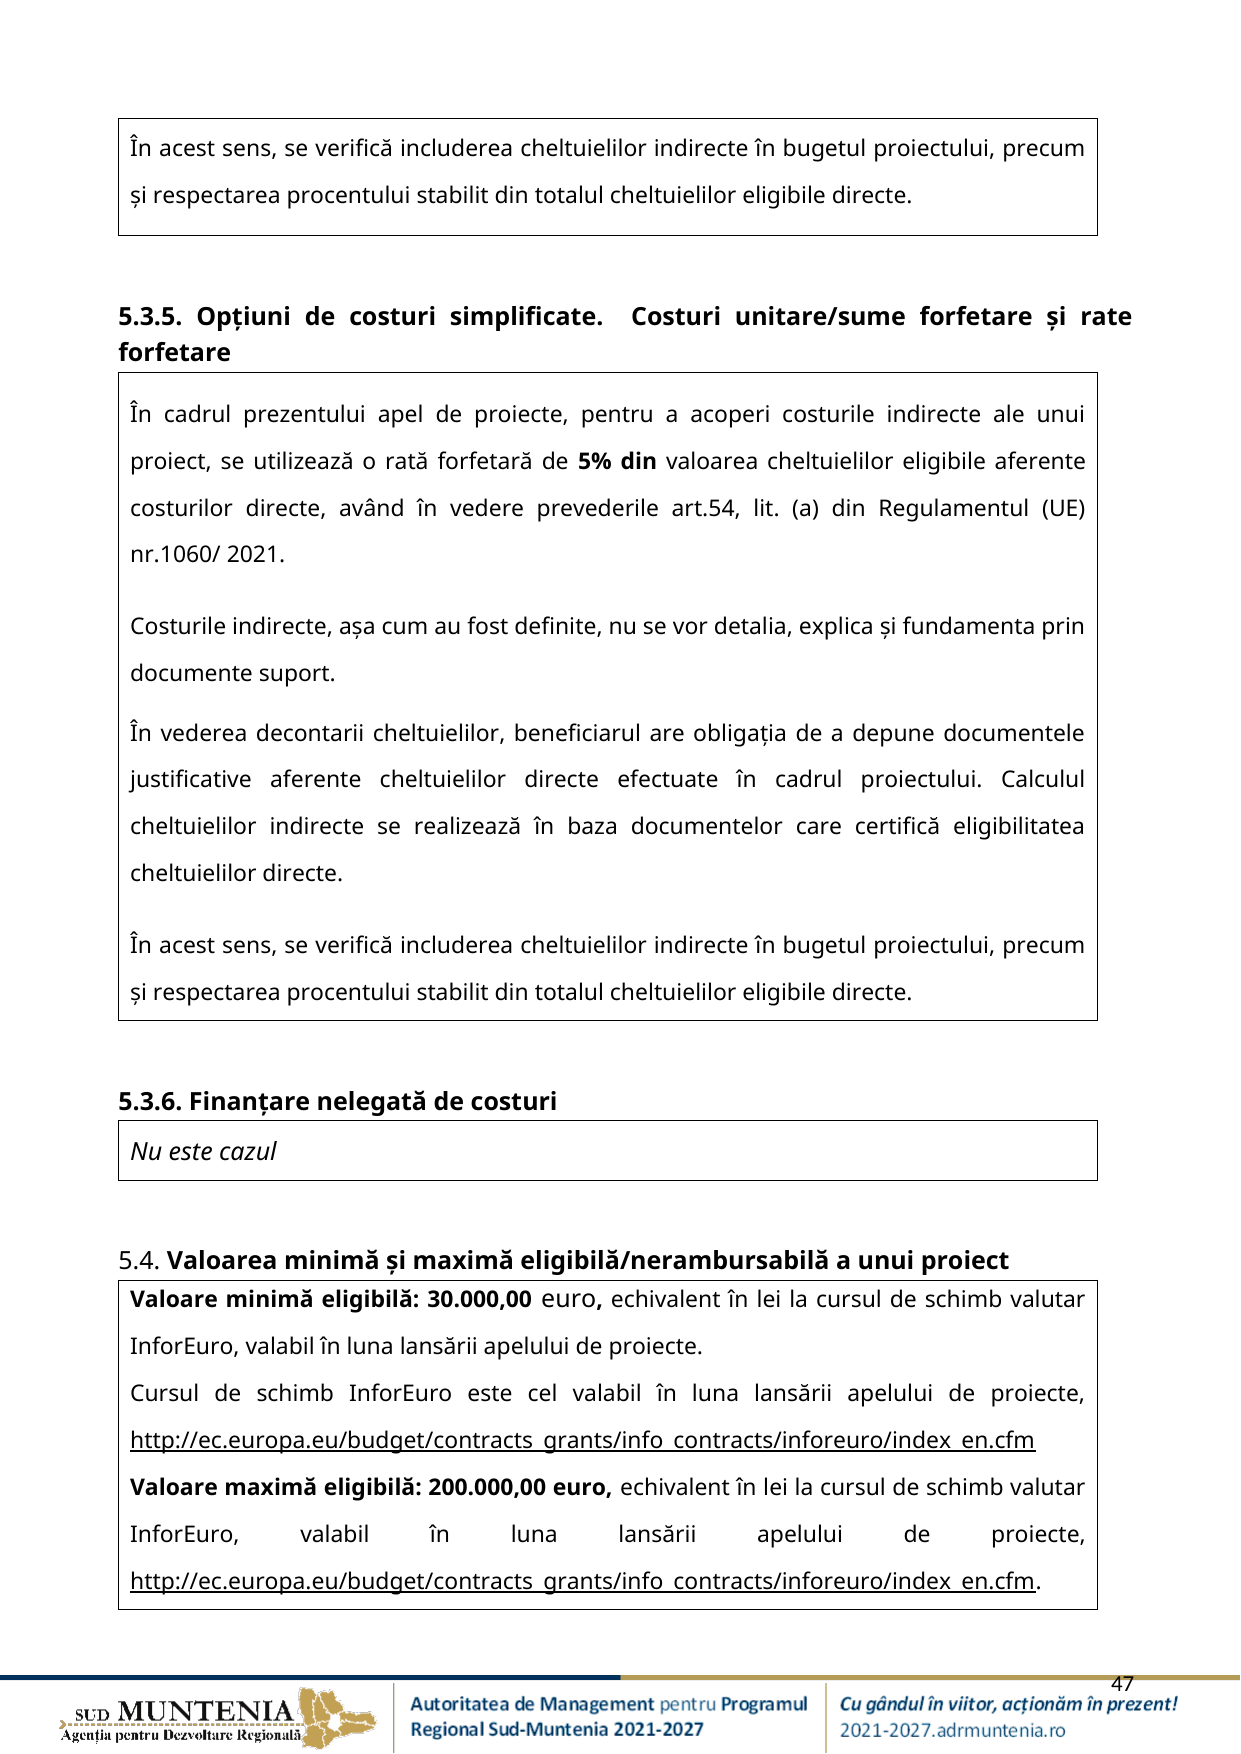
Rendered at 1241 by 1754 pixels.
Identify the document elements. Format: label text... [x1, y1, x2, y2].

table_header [119, 119, 1097, 235]
table_header În cadrul prezentului apel de proiecte, pentru a acoperi costurile indirecte ale unui proiect, se utilizează o rată forfetară de 5% din valoarea cheltuielilor eligibile aferente costurilor directe, având în vedere prevederile art.54, lit. (a) din Regulamentul (UE) nr.1060/ 2021. Costurile indirecte, așa cum au fost definite, nu se vor detalia, explica și fundamenta prin documente suport. În vederea decontarii cheltuielilor, beneficiarul are obligația de a depune documentele justificative aferente cheltuielilor directe efectuate în cadrul proiectului. Calculul cheltuielilor indirecte se realizează în baza documentelor care certifică eligibilitatea cheltuielilor directe. În acest sens, se verifică includerea cheltuielilor indirecte în bugetul proiectului, precum și respectarea procentului stabilit din totalul cheltuielilor eligibile directe. [119, 373, 1097, 1020]
subtitle 5.4. Valoarea minimă și maximă eligibilă/nerambursabilă a unui proiect [118, 1243, 1134, 1277]
subtitle 5.3.5. Opțiuni de costuri simplificate. Costuri unitare/sume forfetare și rate forfetare [118, 298, 1134, 369]
table_header Nu este cazul [119, 1121, 1097, 1180]
picture [0, 1675, 1241, 1754]
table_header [119, 1281, 1097, 1609]
subtitle 5.3.6. Finanțare nelegată de costuri [118, 1083, 1134, 1117]
